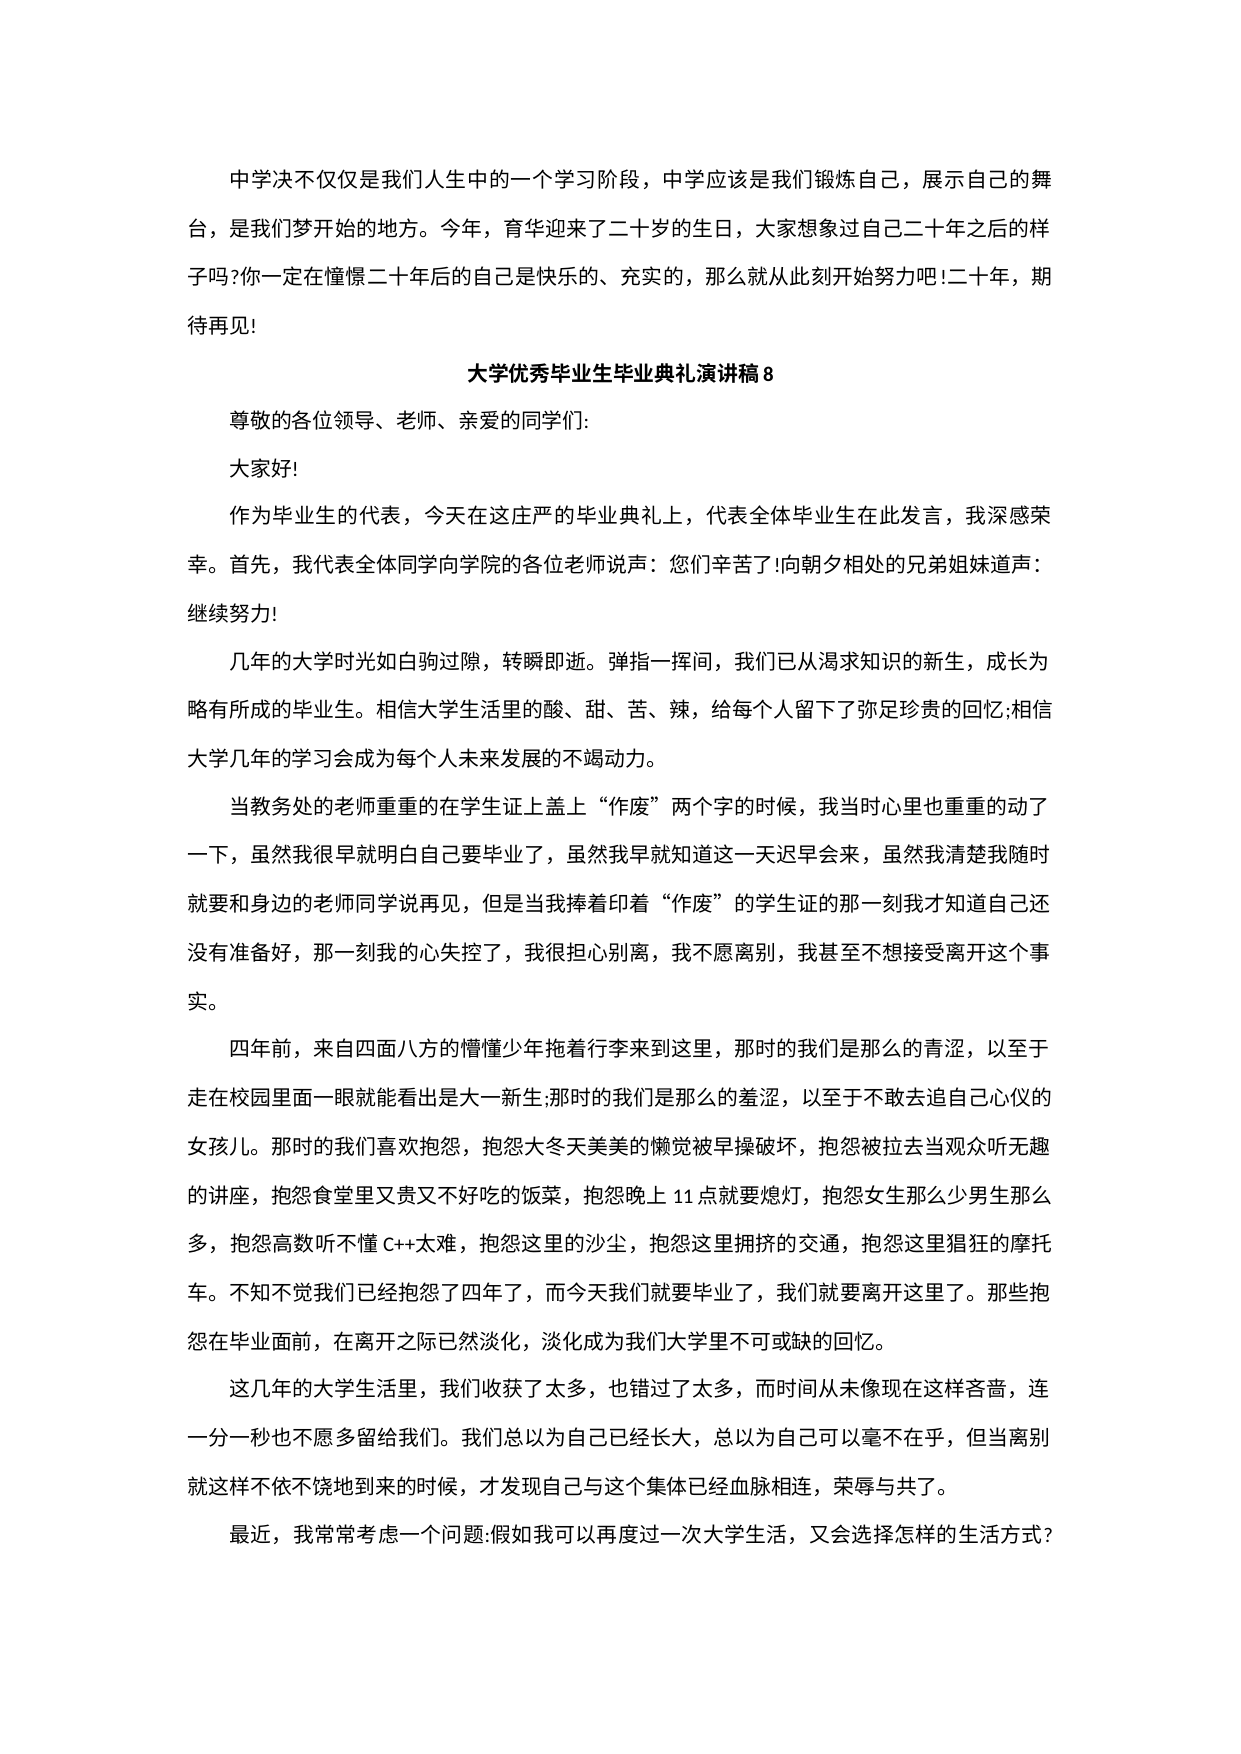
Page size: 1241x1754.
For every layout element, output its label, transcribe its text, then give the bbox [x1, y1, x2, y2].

text 四年前，来自四面八方的懵懂少年拖着行李来到这里，那时的我们是那么的青涩，以至于走在校园里面一眼就能看出是大一新生;那时的我们是那么的羞涩，以至于不敢去追自己心仪的女孩儿。那时的我们喜欢抱怨，抱怨大冬天美美的懒觉被早操破坏，抱怨被拉去当观众听无趣的讲座，抱怨食堂里又贵又不好吃的饭菜，抱怨晚上11点就要熄灯，抱怨女生那么少男生那么多，抱怨高数听不懂C++太难，抱怨这里的沙尘，抱怨这里拥挤的交通，抱怨这里猖狂的摩托车。不知不觉我们已经抱怨了四年了，而今天我们就要毕业了，我们就要离开这里了。那些抱怨在毕业面前，在离开之际已然淡化，淡化成为我们大学里不可或缺的回忆。 [187, 1031, 1053, 1356]
text 大家好! [187, 451, 1053, 483]
text 这几年的大学生活里，我们收获了太多，也错过了太多，而时间从未像现在这样吝啬，连一分一秒也不愿多留给我们。我们总以为自己已经长大，总以为自己可以毫不在乎，但当离别就这样不依不饶地到来的时候，才发现自己与这个集体已经血脉相连，荣辱与共了。 [187, 1372, 1053, 1502]
text 尊敬的各位领导、老师、亲爱的同学们: [187, 403, 1053, 436]
text 当教务处的老师重重的在学生证上盖上“作废”两个字的时候，我当时心里也重重的动了一下，虽然我很早就明白自己要毕业了，虽然我早就知道这一天迟早会来，虽然我清楚我随时就要和身边的老师同学说再见，但是当我捧着印着“作废”的学生证的那一刻我才知道自己还没有准备好，那一刻我的心失控了，我很担心别离，我不愿离别，我甚至不想接受离开这个事实。 [187, 789, 1053, 1016]
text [187, 1517, 1053, 1549]
text 几年的大学时光如白驹过隙，转瞬即逝。弹指一挥间，我们已从渴求知识的新生，成长为略有所成的毕业生。相信大学生活里的酸、甜、苦、辣，给每个人留下了弥足珍贵的回忆;相信大学几年的学习会成为每个人未来发展的不竭动力。 [187, 644, 1053, 774]
text 中学决不仅仅是我们人生中的一个学习阶段，中学应该是我们锻炼自己，展示自己的舞台，是我们梦开始的地方。今年，育华迎来了二十岁的生日，大家想象过自己二十年之后的样子吗?你一定在憧憬二十年后的自己是快乐的、充实的，那么就从此刻开始努力吧!二十年，期待再见! [187, 162, 1053, 341]
text 大学优秀毕业生毕业典礼演讲稿8 [187, 356, 1053, 388]
text 作为毕业生的代表，今天在这庄严的毕业典礼上，代表全体毕业生在此发言，我深感荣幸。首先，我代表全体同学向学院的各位老师说声：您们辛苦了!向朝夕相处的兄弟姐妹道声：继续努力! [187, 499, 1053, 629]
